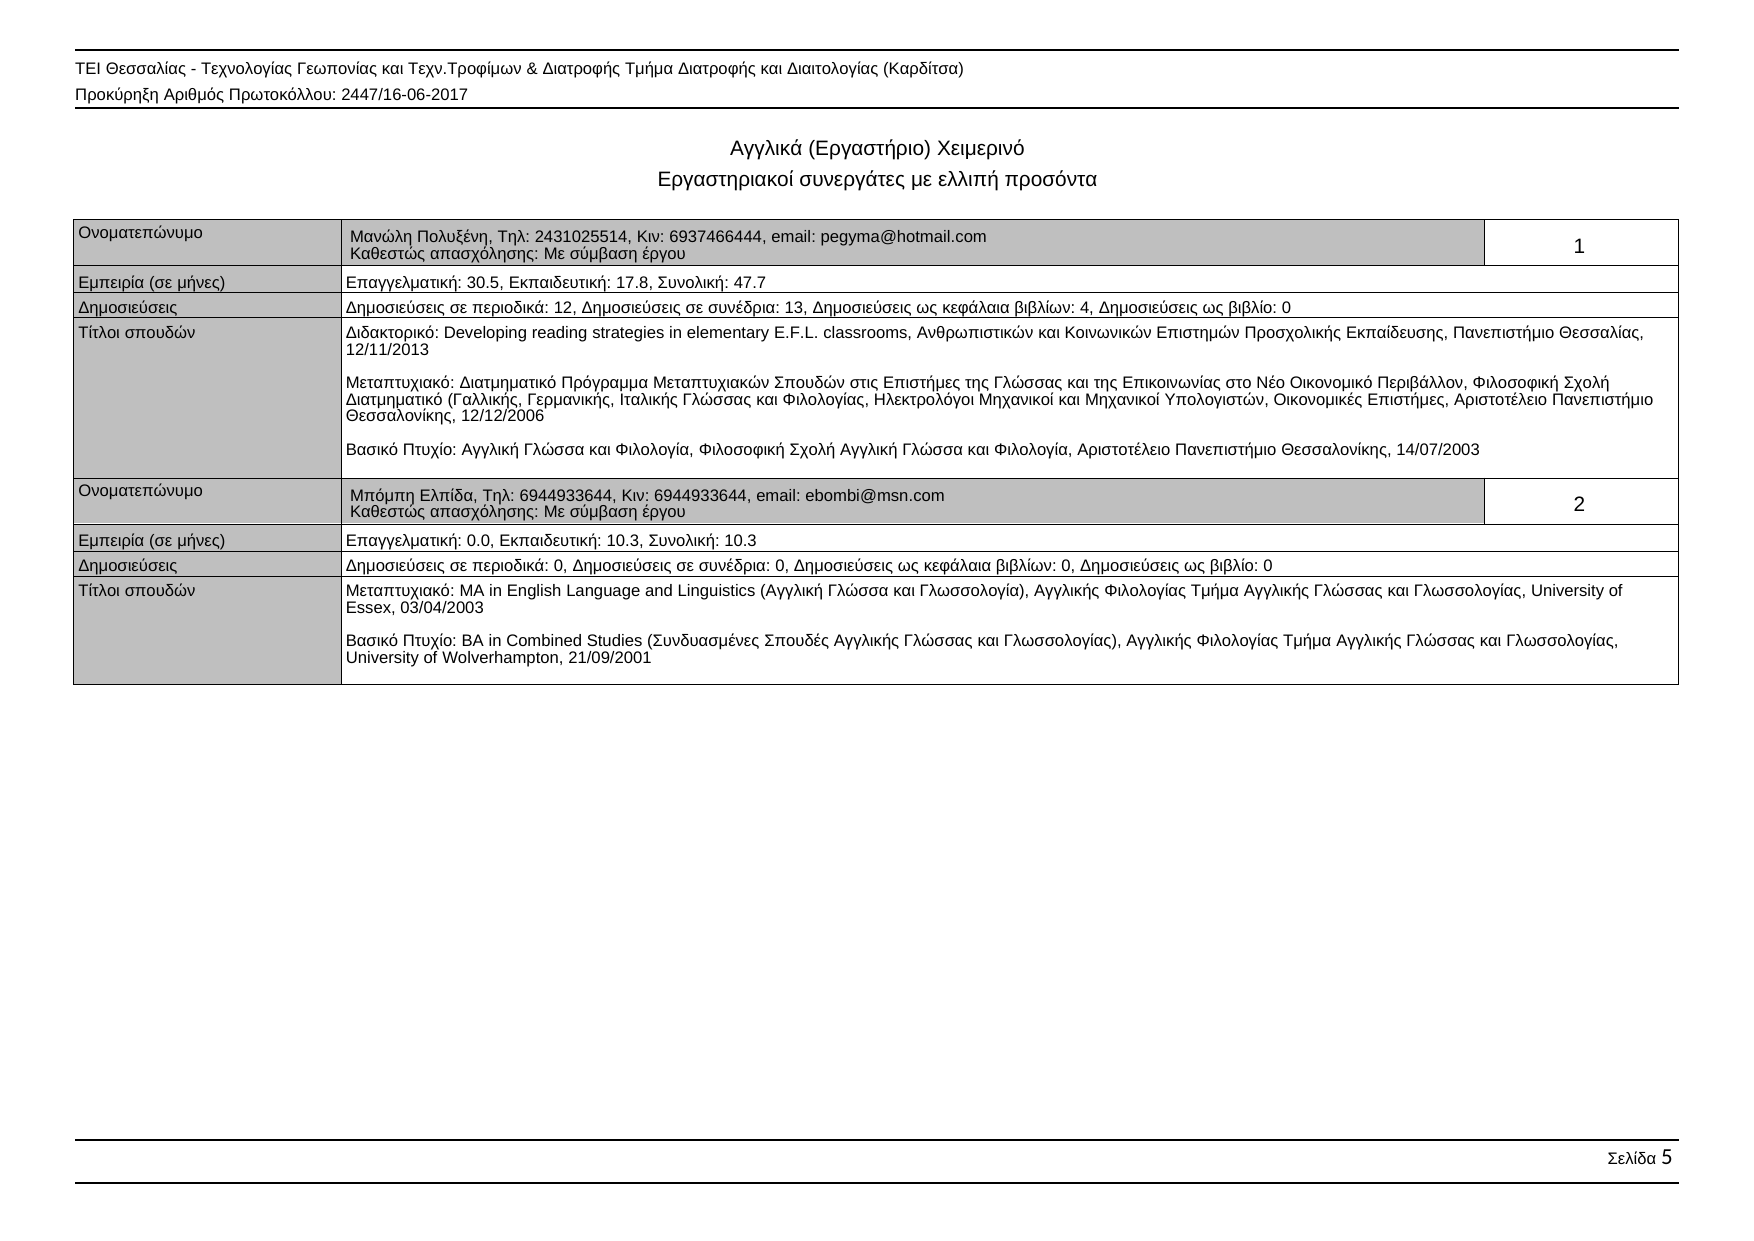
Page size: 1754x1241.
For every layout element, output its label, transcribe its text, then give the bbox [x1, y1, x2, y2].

table_header Μανώλη Πολυξένη, Τηλ: 2431025514, Κιν: 6937466444, email: pegyma@hotmail.com Καθεστώς απασχόλησης: Με σύμβαση έργου [342, 220, 1484, 265]
table_cell 2 [1485, 479, 1678, 523]
table_cell Διδακτορικό: Developing reading strategies in elementary E.F.L. classrooms, Ανθρωπιστικών και Κοινωνικών Επιστημών Προσχολικής Εκπαίδευσης, Πανεπιστήμιο Θεσσαλίας, 12/11/2013 Μεταπτυχιακό: Διατμηματικό Πρόγραμμα Μεταπτυχιακών Σπουδών στις Επιστήμες της Γλώσσας και της Επικοινωνίας στο Νέο Οικονομικό Περιβάλλον, Φιλοσοφική Σχολή Διατμηματικό (Γαλλικής, Γερμανικής, Ιταλικής Γλώσσας και Φιλολογίας, Ηλεκτρολόγοι Μηχανικοί και Μηχανικοί Υπολογιστών, Οικονομικές Επιστήμες, Αριστοτέλειο Πανεπιστήμιο Θεσσαλονίκης, 12/12/2006 Βασικό Πτυχίο: Αγγλική Γλώσσα και Φιλολογία, Φιλοσοφική Σχολή Αγγλική Γλώσσα και Φιλολογία, Αριστοτέλειο Πανεπιστήμιο Θεσσαλονίκης, 14/07/2003 [342, 318, 1678, 478]
table_cell Δημοσιεύσεις [74, 552, 341, 576]
table_cell Δημοσιεύσεις σε περιοδικά: 12, Δημοσιεύσεις σε συνέδρια: 13, Δημοσιεύσεις ως κεφάλαια βιβλίων: 4, Δημοσιεύσεις ως βιβλίο: 0 [342, 293, 1678, 317]
table_cell Επαγγελματική: 0.0, Εκπαιδευτική: 10.3, Συνολική: 10.3 [342, 525, 1678, 551]
table_cell Τίτλοι σπουδών [74, 577, 341, 684]
table_header 1 [1485, 220, 1678, 265]
table_header Ονοματεπώνυμο [74, 220, 341, 265]
table_cell Εμπειρία (σε μήνες) [74, 266, 341, 292]
table_cell Εμπειρία (σε μήνες) [74, 525, 341, 551]
table_cell Επαγγελματική: 30.5, Εκπαιδευτική: 17.8, Συνολική: 47.7 [342, 266, 1678, 292]
text Αγγλικά (Εργαστήριο) Χειμερινό Εργαστηριακοί συνεργάτες με ελλιπή προσόντα [657, 136, 1136, 191]
table_cell Δημοσιεύσεις [74, 293, 341, 317]
table_cell Μπόμπη Ελπίδα, Τηλ: 6944933644, Κιν: 6944933644, email: ebombi@msn.com Καθεστώς απασχόλησης: Με σύμβαση έργου [342, 479, 1484, 523]
table_cell Δημοσιεύσεις σε περιοδικά: 0, Δημοσιεύσεις σε συνέδρια: 0, Δημοσιεύσεις ως κεφάλαια βιβλίων: 0, Δημοσιεύσεις ως βιβλίο: 0 [342, 552, 1678, 576]
table_cell Μεταπτυχιακό: MA in English Language and Linguistics (Αγγλική Γλώσσα και Γλωσσολογία), Αγγλικής Φιλολογίας Τμήμα Αγγλικής Γλώσσας και Γλωσσολογίας, University of Essex, 03/04/2003 Βασικό Πτυχίο: BA in Combined Studies (Συνδυασμένες Σπουδές Αγγλικής Γλώσσας και Γλωσσολογίας), Αγγλικής Φιλολογίας Τμήμα Αγγλικής Γλώσσας και Γλωσσολογίας, University of Wolverhampton, 21/09/2001 [342, 577, 1678, 684]
table_cell Ονοματεπώνυμο [74, 479, 341, 523]
table_cell Τίτλοι σπουδών [74, 318, 341, 478]
